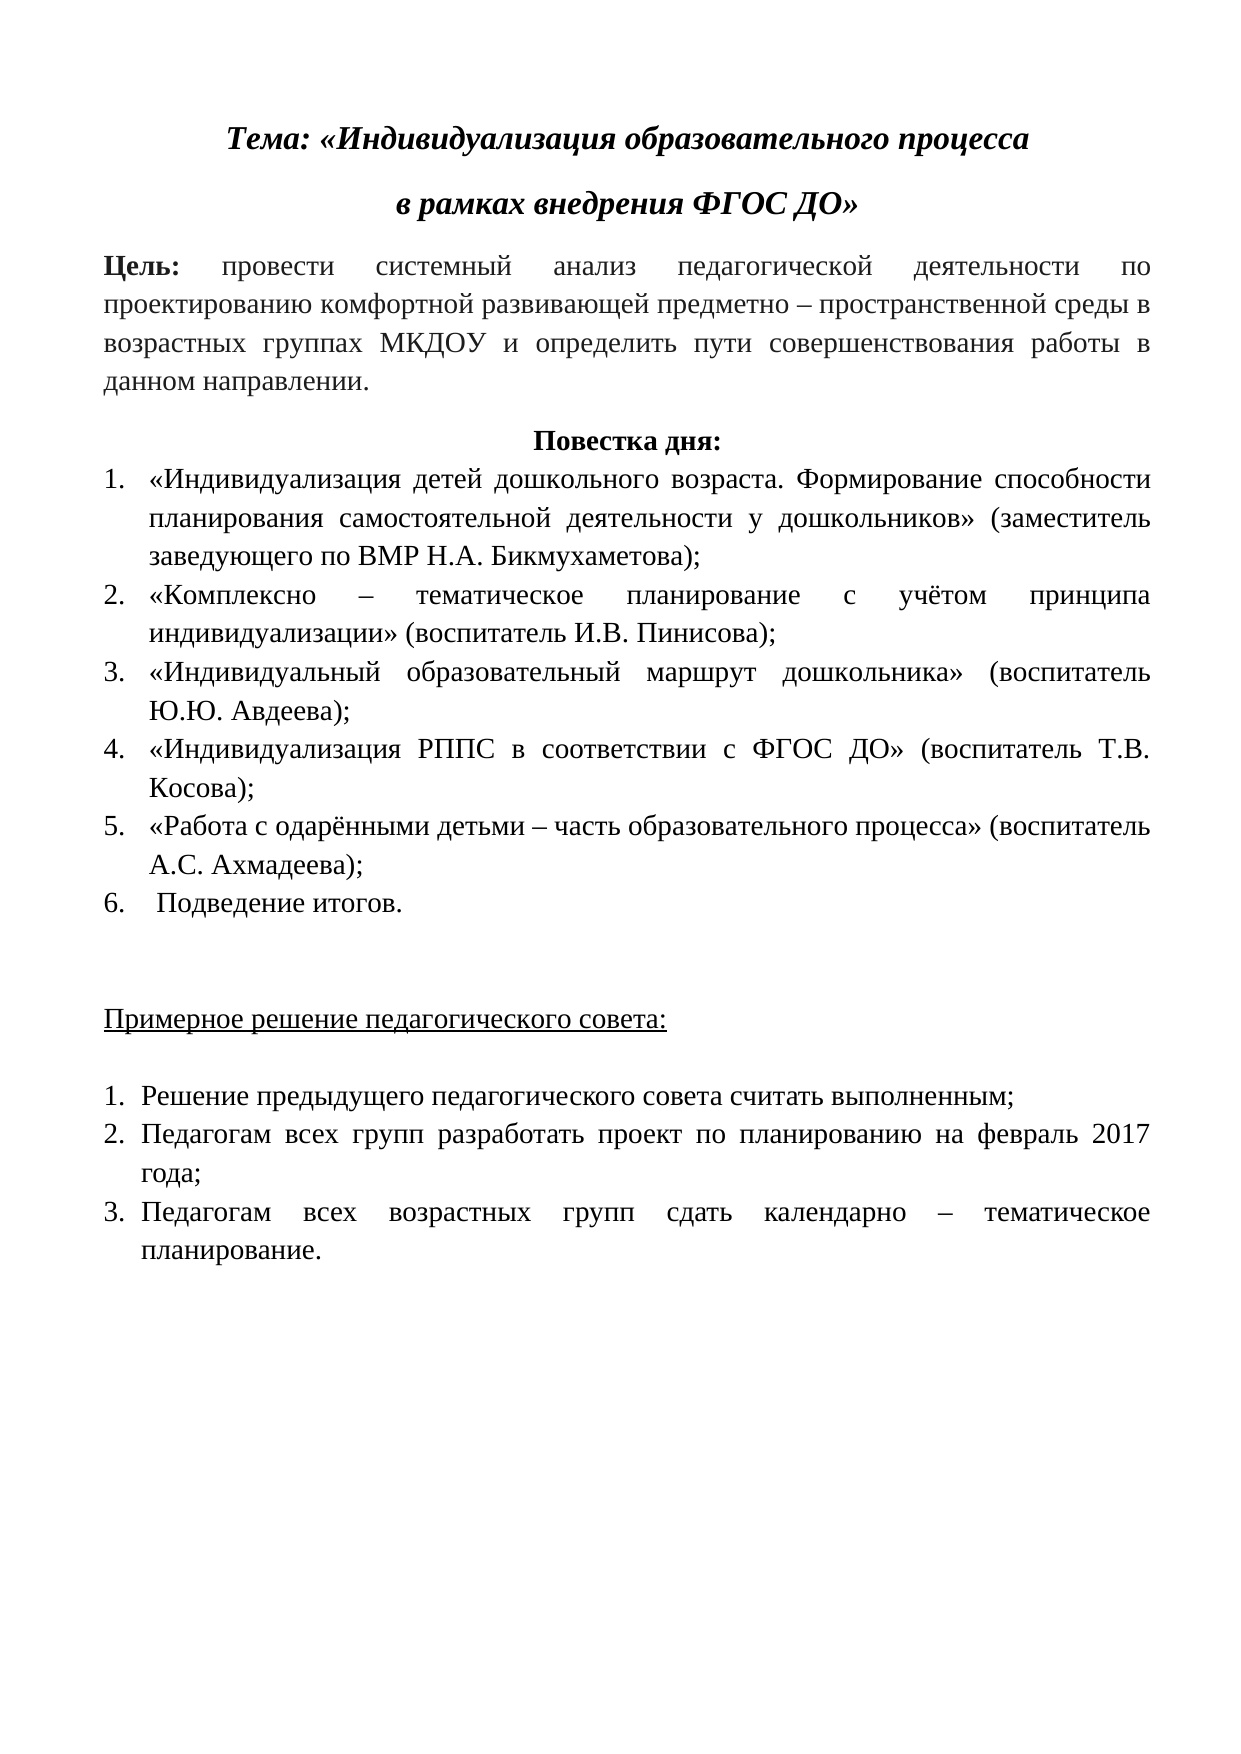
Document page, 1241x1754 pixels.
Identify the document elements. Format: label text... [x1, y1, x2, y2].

list Решение предыдущего педагогического совета считать выполненным; [103, 1078, 1152, 1112]
list «Индивидуализация РППС в соответствии с ФГОС ДО» (воспитатель Т.В. Косова); [103, 731, 1152, 803]
text Тема: «Индивидуализация образовательного процесса [103, 118, 1152, 156]
text Повестка дня: [103, 423, 1152, 456]
list «Работа с одарёнными детьми – часть образовательного процесса» (воспитатель А.С. Ахмадеева); [103, 808, 1152, 880]
list «Индивидуализация детей дошкольного возраста. Формирование способности планирования самостоятельной деятельности у дошкольников» (заместитель заведующего по ВМР Н.А. Бикмухаметова); [103, 461, 1152, 572]
list «Комплексно – тематическое планирование с учётом принципа индивидуализации» (воспитатель И.В. Пинисова); [103, 577, 1152, 649]
text в рамках внедрения ФГОС ДО» [103, 183, 1152, 221]
text Примерное решение педагогического совета: [103, 1001, 1152, 1034]
list Педагогам всех групп разработать проект по планированию на февраль 2017 года; [103, 1117, 1152, 1189]
text Цель: провести системный анализ педагогической деятельности по проектированию комфортной развивающей предметно – пространственной среды в возрастных группах МКДОУ и определить пути совершенствования работы в данном направлении. [103, 248, 1152, 397]
list Педагогам всех возрастных групп сдать календарно – тематическое планирование. [103, 1194, 1152, 1266]
list «Индивидуальный образовательный маршрут дошкольника» (воспитатель Ю.Ю. Авдеева); [103, 654, 1152, 726]
list Подведение итогов. [103, 885, 1152, 919]
